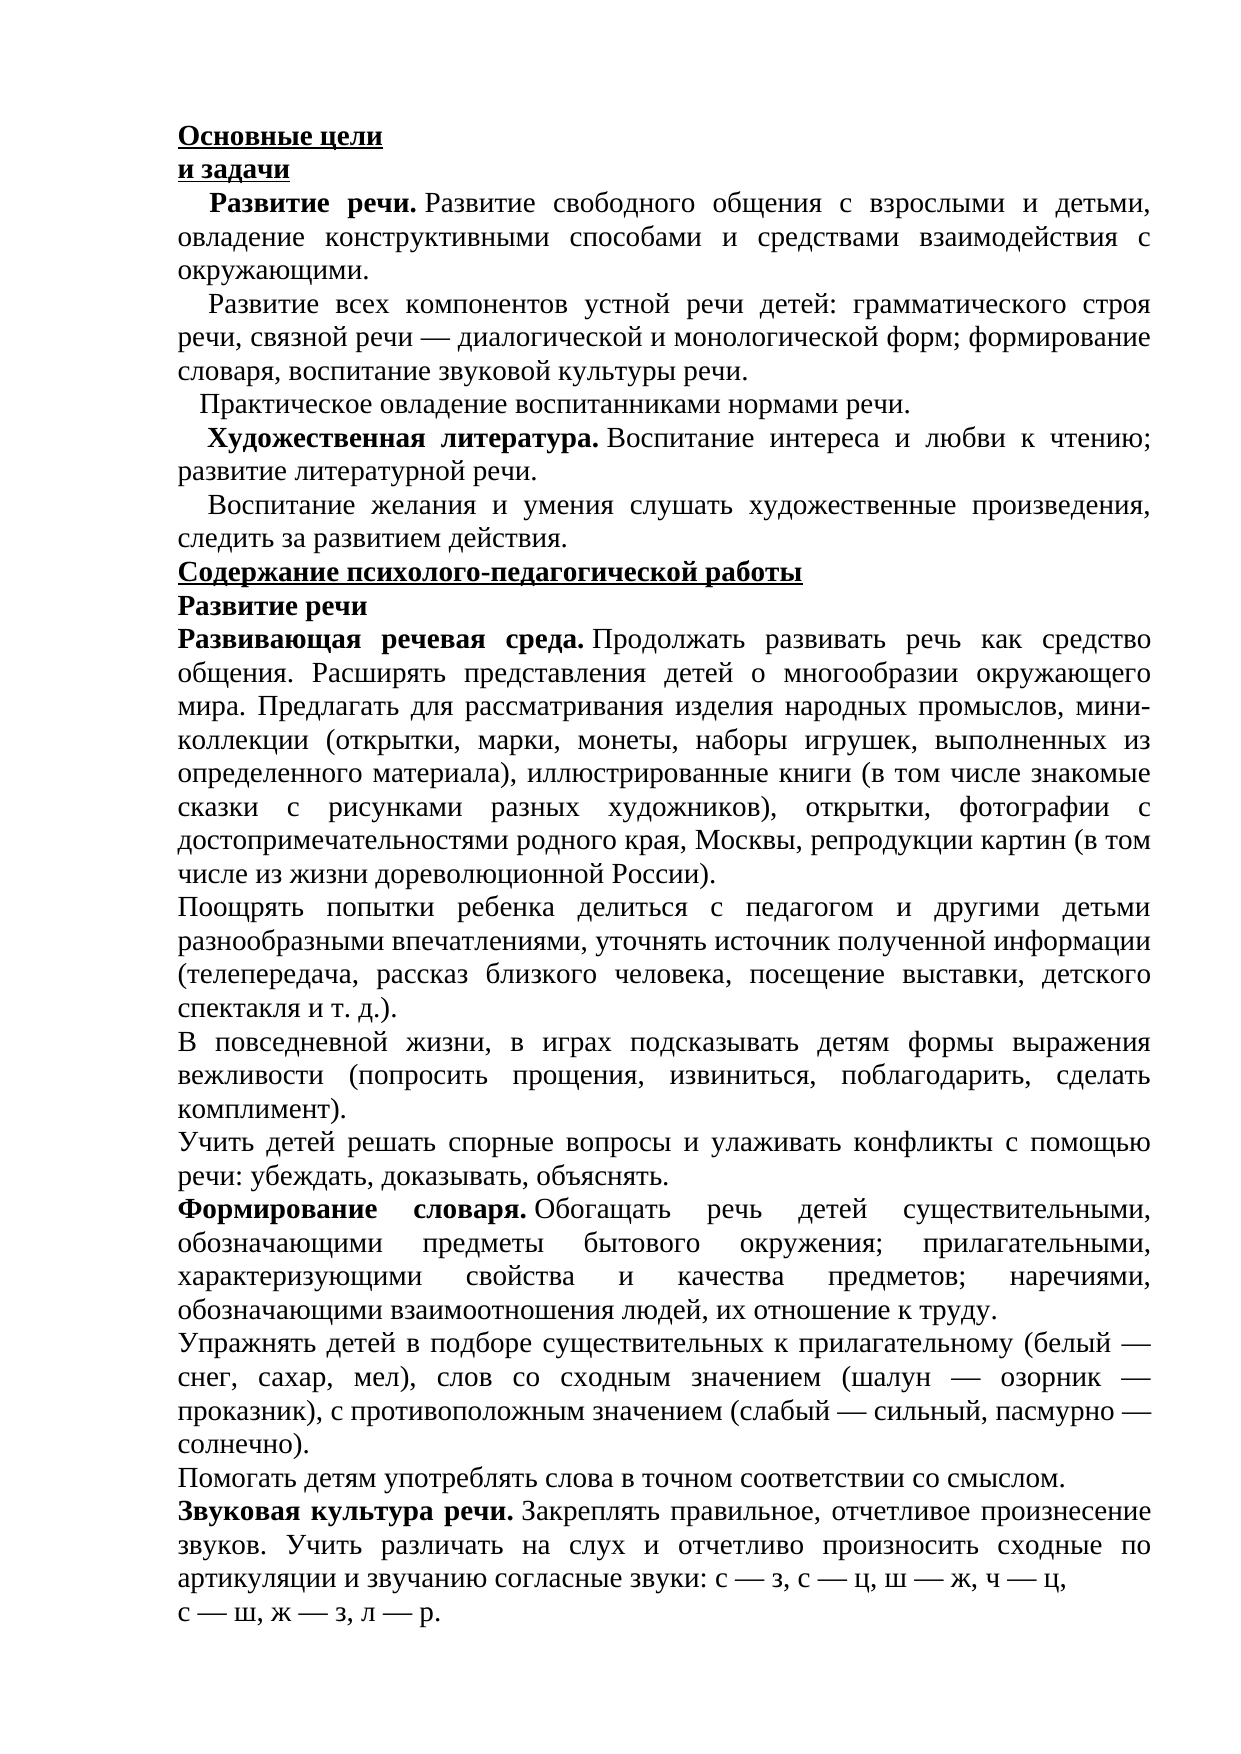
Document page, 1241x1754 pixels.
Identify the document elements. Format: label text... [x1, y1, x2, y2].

text Звуковая культура речи. Закреплять правильное, отчетливое произнесение звуков. Учить различать на слух и отчетливо произносить сходные по артикуляции и звучанию согласные звуки: с — з, с — ц, ш — ж, ч — ц, [177, 1493, 1152, 1594]
text и задачи [177, 152, 1152, 185]
text В повседневной жизни, в играх подсказывать детям формы выражения вежливости (попросить прощения, извиниться, поблагодарить, сделать комплимент). [177, 1024, 1152, 1124]
text Развитие речи. Развитие свободного общения с взрослыми и детьми, овладение конструктивными способами и средствами взаимодействия с окружающими. [177, 185, 1152, 286]
text Художественная литература. Воспитание интереса и любви к чтению; развитие литературной речи. [177, 420, 1152, 487]
text Содержание психолого-педагогической работы [177, 554, 1152, 588]
text Помогать детям употреблять слова в точном соответствии со смыслом. [177, 1460, 1152, 1493]
text с — ш, ж — з, л — р. [177, 1594, 1152, 1627]
text Поощрять попытки ребенка делиться с педагогом и другими детьми разнообразными впечатлениями, уточнять источник полученной информации (телепередача, рассказ близкого человека, посещение выставки, детского спектакля и т. д.). [177, 889, 1152, 1024]
text Развитие речи [177, 588, 1152, 621]
text Учить детей решать спорные вопросы и улаживать конфликты с помощью речи: убеждать, доказывать, объяснять. [177, 1124, 1152, 1191]
text Упражнять детей в подборе существительных к прилагательному (белый — снег, сахар, мел), слов со сходным значением (шалун — озорник — проказник), с противоположным значением (слабый — сильный, пасмурно — солнечно). [177, 1326, 1152, 1460]
text Формирование словаря. Обогащать речь детей существительными, обозначающими предметы бытового окружения; прилагательными, характеризующими свойства и качества предметов; наречиями, обозначающими взаимоотношения людей, их отношение к труду. [177, 1191, 1152, 1326]
text Развитие всех компонентов устной речи детей: грамматического строя речи, связной речи — диалогической и монологической форм; формирование словаря, воспитание звуковой культуры речи. [177, 286, 1152, 386]
text Развивающая речевая среда. Продолжать развивать речь как средство общения. Расширять представления детей о многообразии окружающего мира. Предлагать для рассматривания изделия народных промыслов, мини-коллекции (открытки, марки, монеты, наборы игрушек, выполненных из определенного материала), иллюстрированные книги (в том числе знакомые сказки с рисунками разных художников), открытки, фотографии с достопримечательностями родного края, Москвы, репродукции картин (в том числе из жизни дореволюционной России). [177, 621, 1152, 889]
text Практическое овладение воспитанниками нормами речи. [177, 386, 1152, 420]
text Воспитание желания и умения слушать художественные произведения, следить за развитием действия. [177, 487, 1152, 554]
text Основные цели [177, 118, 1152, 152]
